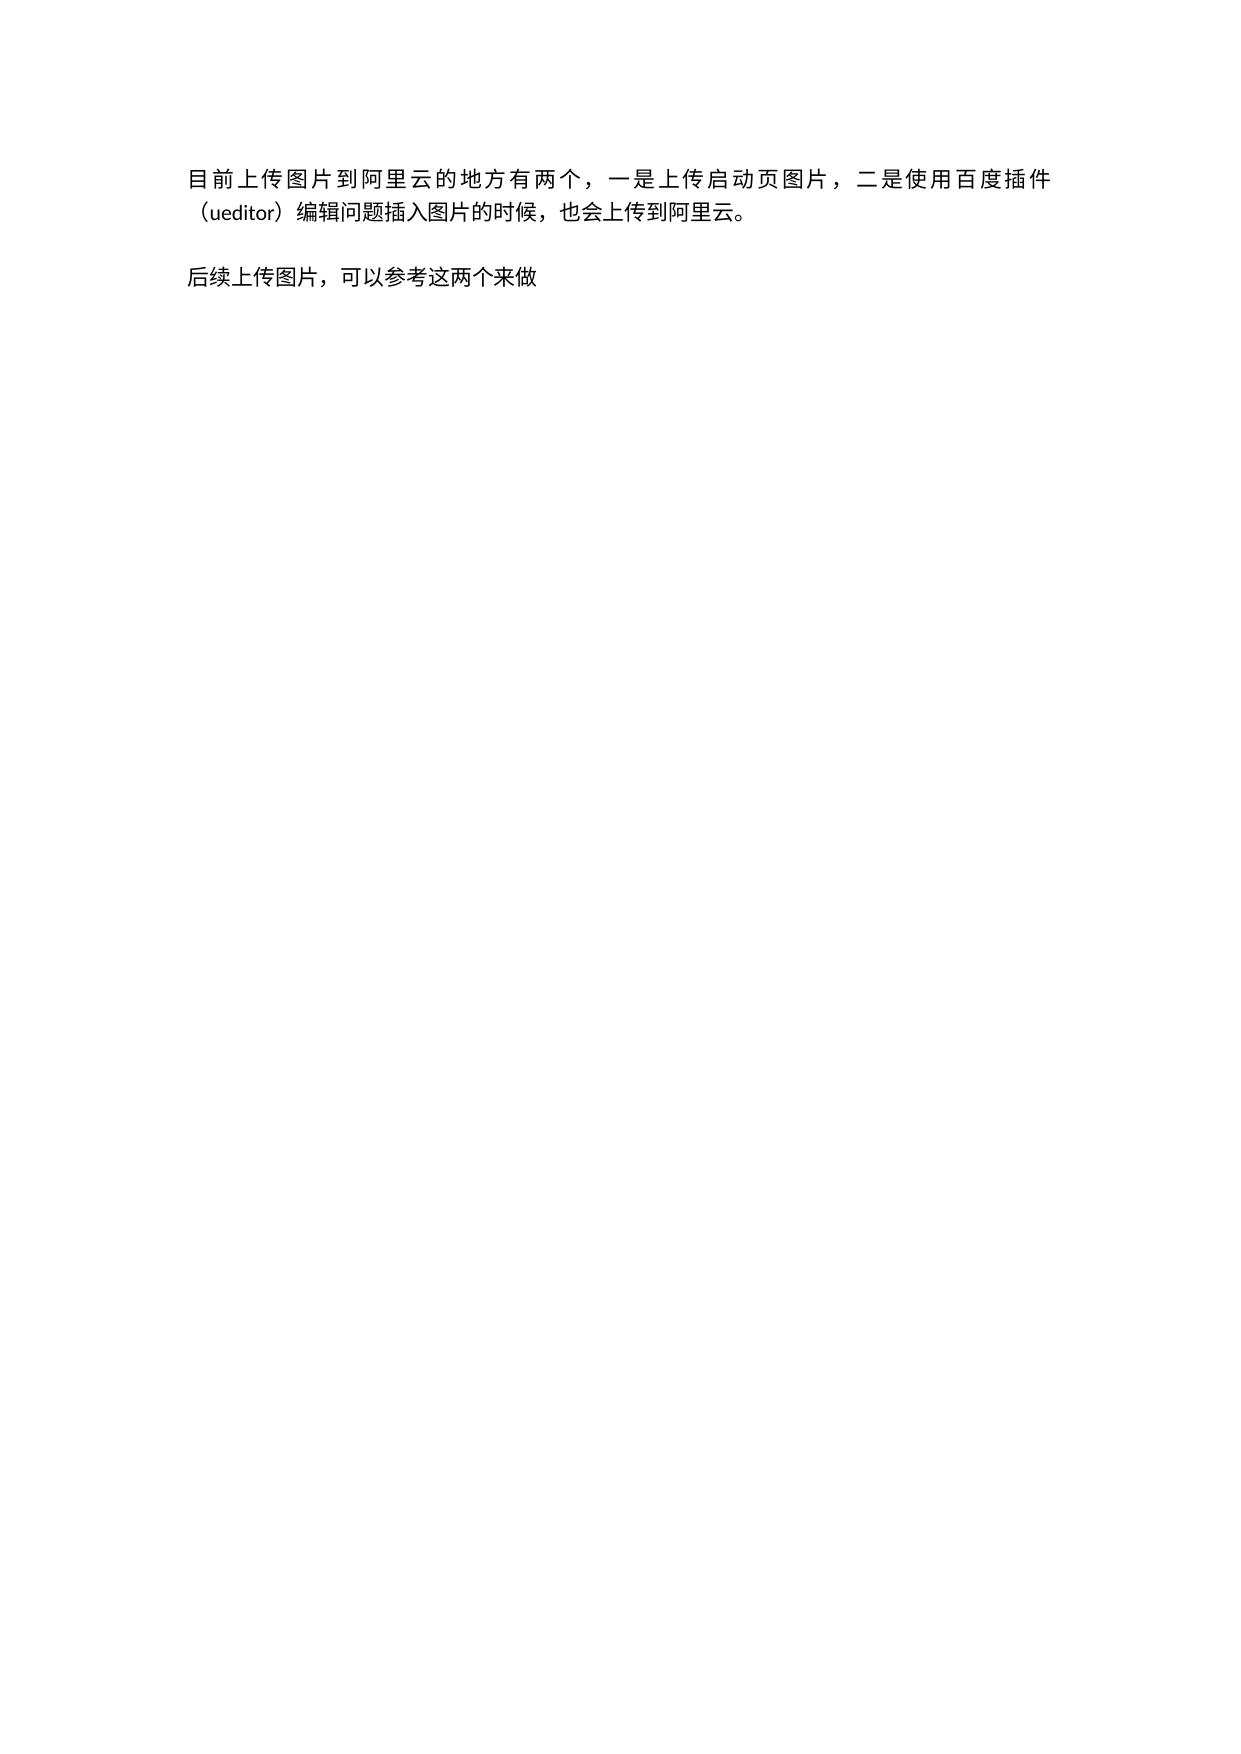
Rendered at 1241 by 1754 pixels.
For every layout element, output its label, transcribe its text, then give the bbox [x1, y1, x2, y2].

text 后续上传图片，可以参考这两个来做 [187, 259, 1053, 292]
text 目前上传图片到阿里云的地方有两个，一是上传启动页图片，二是使用百度插件（ueditor）编辑问题插入图片的时候，也会上传到阿里云。 [187, 162, 1053, 227]
